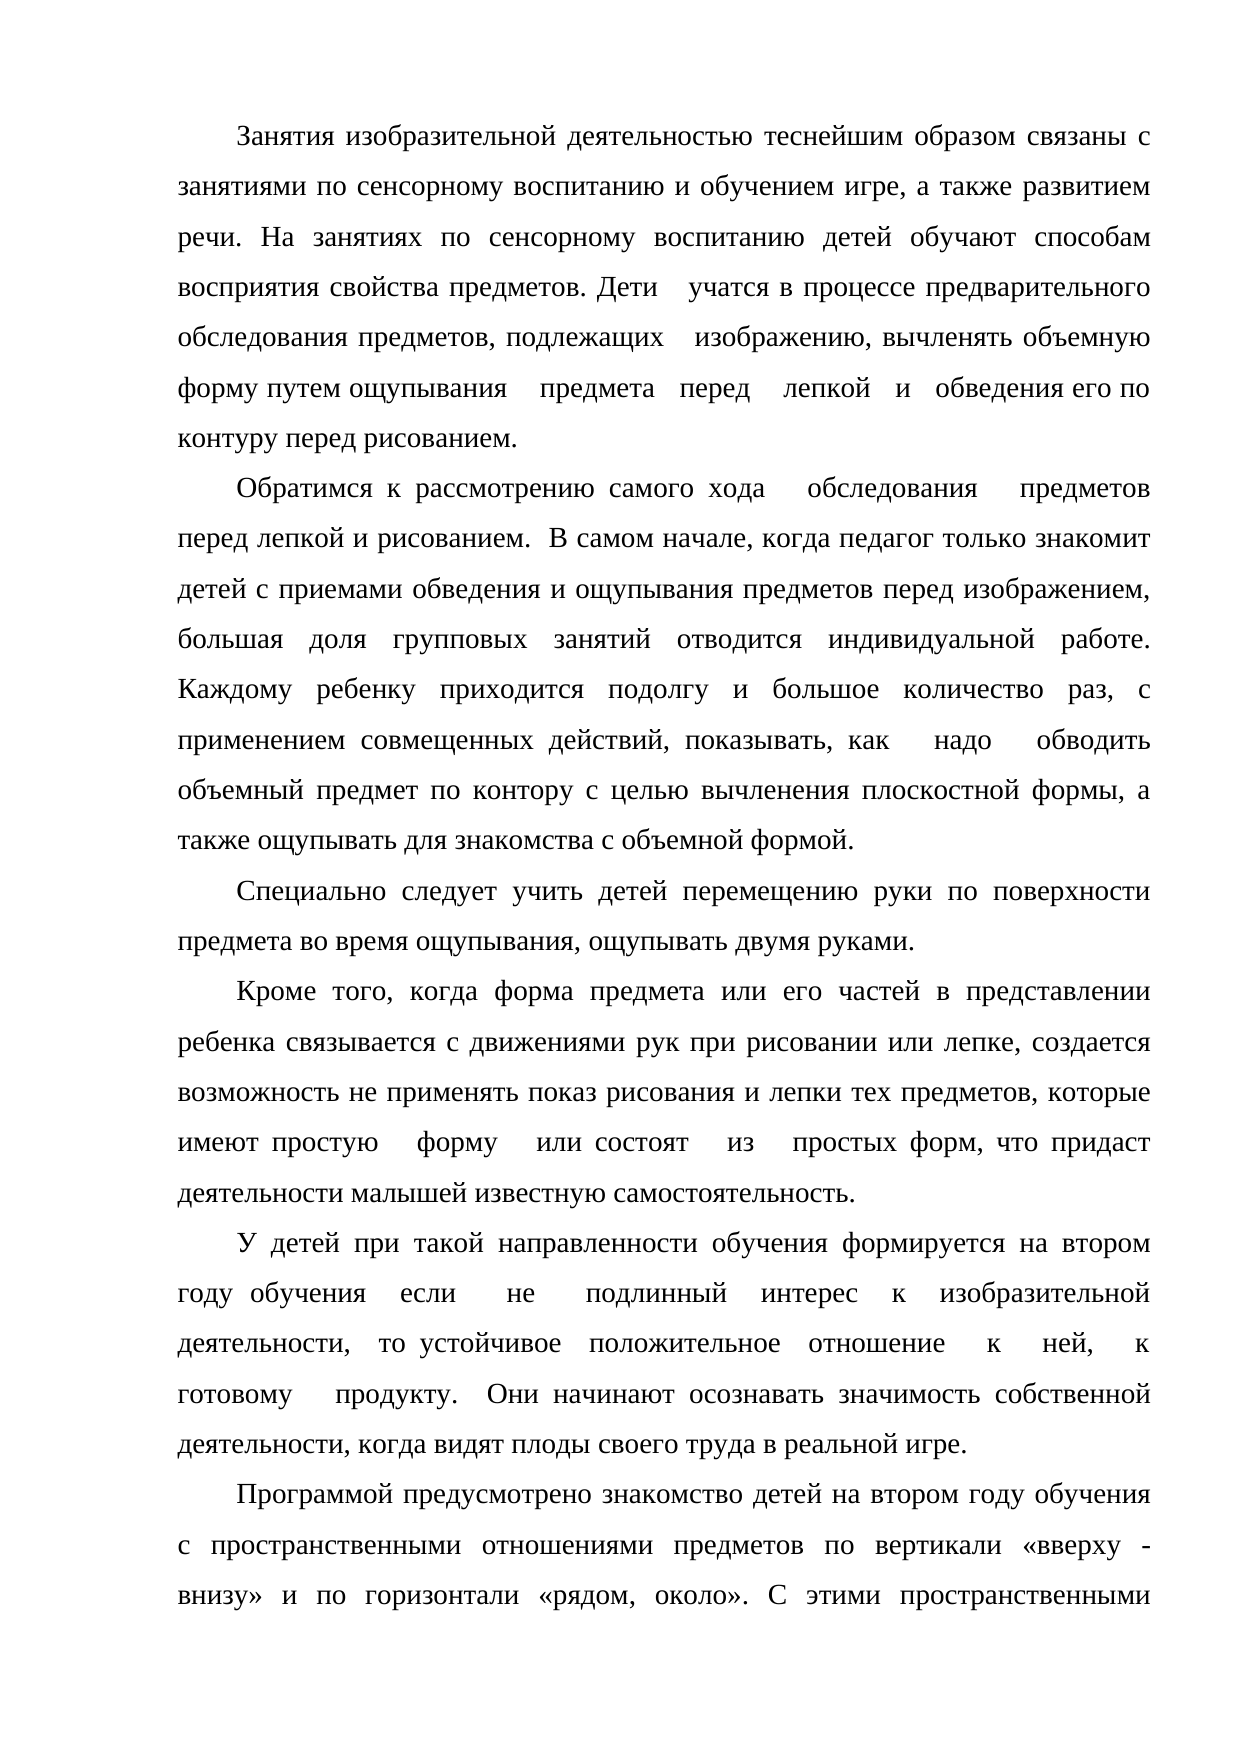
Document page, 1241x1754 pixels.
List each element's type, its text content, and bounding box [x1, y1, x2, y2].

text Кроме того, когда форма предмета или его частей в представлении ребенка связывается с движениями рук при рисовании или лепке, создается возможность не применять показ рисования и лепки тех предметов, которые имеют простую форму или состоят из простых форм, что придаст деятельности малышей известную самостоятельность. [177, 973, 1152, 1208]
text Занятия изобразительной деятельностью теснейшим образом связаны с занятиями по сенсорному воспитанию и обучением игре, а также развитием речи. На занятиях по сенсорному воспитанию детей обучают способам восприятия свойства предметов. Дети учатся в процессе предварительного обследования предметов, подлежащих изображению, вычленять объемную форму путем ощупывания предмета перед лепкой и обведения его по контуру перед рисованием. [177, 118, 1152, 453]
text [177, 1477, 1152, 1611]
text Обратимся к рассмотрению самого хода обследования предметов перед лепкой и рисованием. В самом начале, когда педагог только знакомит детей с приемами обведения и ощупывания предметов перед изображением, большая доля групповых занятий отводится индивидуальной работе. Каждому ребенку приходится подолгу и большое количество раз, с применением совмещенных действий, показывать, как надо обводить объемный предмет по контору с целью вычленения плоскостной формы, а также ощупывать для знакомства с объемной формой. [177, 470, 1152, 856]
text У детей при такой направленности обучения формируется на втором году обучения если не подлинный интерес к изобразительной деятельности, то устойчивое положительное отношение к ней, к готовому продукту. Они начинают осознавать значимость собственной деятельности, когда видят плоды своего труда в реальной игре. [177, 1225, 1152, 1460]
text Специально следует учить детей перемещению руки по поверхности предмета во время ощупывания, ощупывать двумя руками. [177, 873, 1152, 957]
